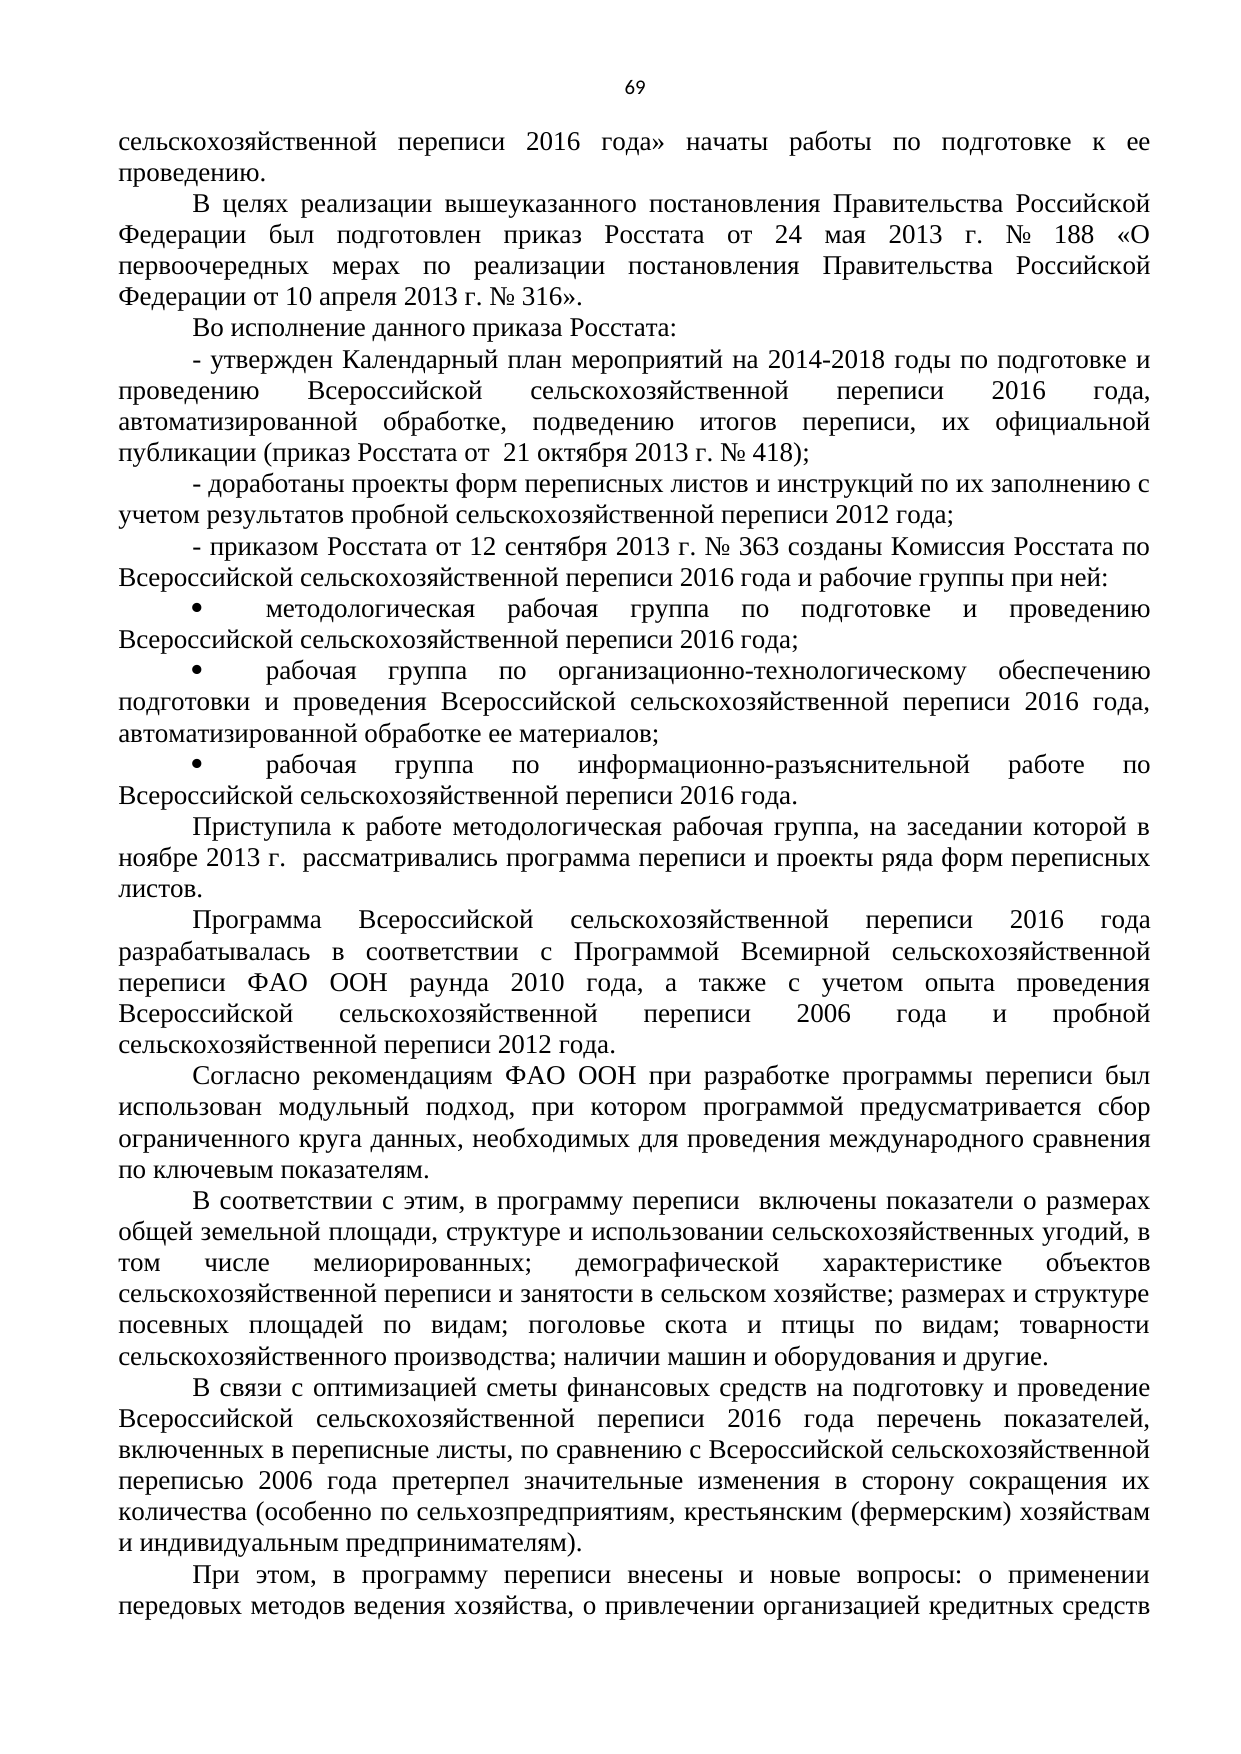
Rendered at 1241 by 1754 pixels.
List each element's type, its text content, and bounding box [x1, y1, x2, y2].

list методологическая рабочая группа по подготовке и проведению Всероссийской сельскохозяйственной переписи 2016 года; [118, 592, 1152, 654]
text В целях реализации вышеуказанного постановления Правительства Российской Федерации был подготовлен приказ Росстата от 24 мая 2013 г. № 188 «О первоочередных мерах по реализации постановления Правительства Российской Федерации от 10 апреля 2013 г. № 316». [118, 187, 1152, 312]
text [118, 125, 1152, 187]
text - утвержден Календарный план мероприятий на 2014-2018 годы по подготовке и проведению Всероссийской сельскохозяйственной переписи 2016 года, автоматизированной обработке, подведению итогов переписи, их официальной публикации (приказ Росстата от 21 октября 2013 г. № 418); [118, 343, 1152, 467]
list рабочая группа по организационно-технологическому обеспечению подготовки и проведения Всероссийской сельскохозяйственной переписи 2016 года, автоматизированной обработке ее материалов; [118, 654, 1152, 748]
text В соответствии с этим, в программу переписи включены показатели о размерах общей земельной площади, структуре и использовании сельскохозяйственных угодий, в том числе мелиорированных; демографической характеристике объектов сельскохозяйственной переписи и занятости в сельском хозяйстве; размерах и структуре посевных площадей по видам; поголовье скота и птицы по видам; товарности сельскохозяйственного производства; наличии машин и оборудования и другие. [118, 1184, 1152, 1371]
text Согласно рекомендациям ФАО ООН при разработке программы переписи был использован модульный подход, при котором программой предусматривается сбор ограниченного круга данных, необходимых для проведения международного сравнения по ключевым показателям. [118, 1059, 1152, 1184]
text - доработаны проекты форм переписных листов и инструкций по их заполнению с учетом результатов пробной сельскохозяйственной переписи 2012 года; [118, 467, 1152, 529]
text Во исполнение данного приказа Росстата: [118, 312, 1152, 343]
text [118, 1558, 1152, 1620]
text - приказом Росстата от 12 сентября 2013 г. № 363 созданы Комиссия Росстата по Всероссийской сельскохозяйственной переписи 2016 года и рабочие группы при ней: [118, 529, 1152, 592]
text Программа Всероссийской сельскохозяйственной переписи 2016 года разрабатывалась в соответствии с Программой Всемирной сельскохозяйственной переписи ФАО ООН раунда 2010 года, а также с учетом опыта проведения Всероссийской сельскохозяйственной переписи 2006 года и пробной сельскохозяйственной переписи 2012 года. [118, 904, 1152, 1059]
list рабочая группа по информационно-разъяснительной работе по Всероссийской сельскохозяйственной переписи 2016 года. [118, 748, 1152, 810]
text В связи с оптимизацией сметы финансовых средств на подготовку и проведение Всероссийской сельскохозяйственной переписи 2016 года перечень показателей, включенных в переписные листы, по сравнению с Всероссийской сельскохозяйственной переписью 2006 года претерпел значительные изменения в сторону сокращения их количества (особенно по сельхозпредприятиям, крестьянским (фермерским) хозяйствам и индивидуальным предпринимателям). [118, 1371, 1152, 1558]
text Приступила к работе методологическая рабочая группа, на заседании которой в ноябре 2013 г. рассматривались программа переписи и проекты ряда форм переписных листов. [118, 810, 1152, 904]
